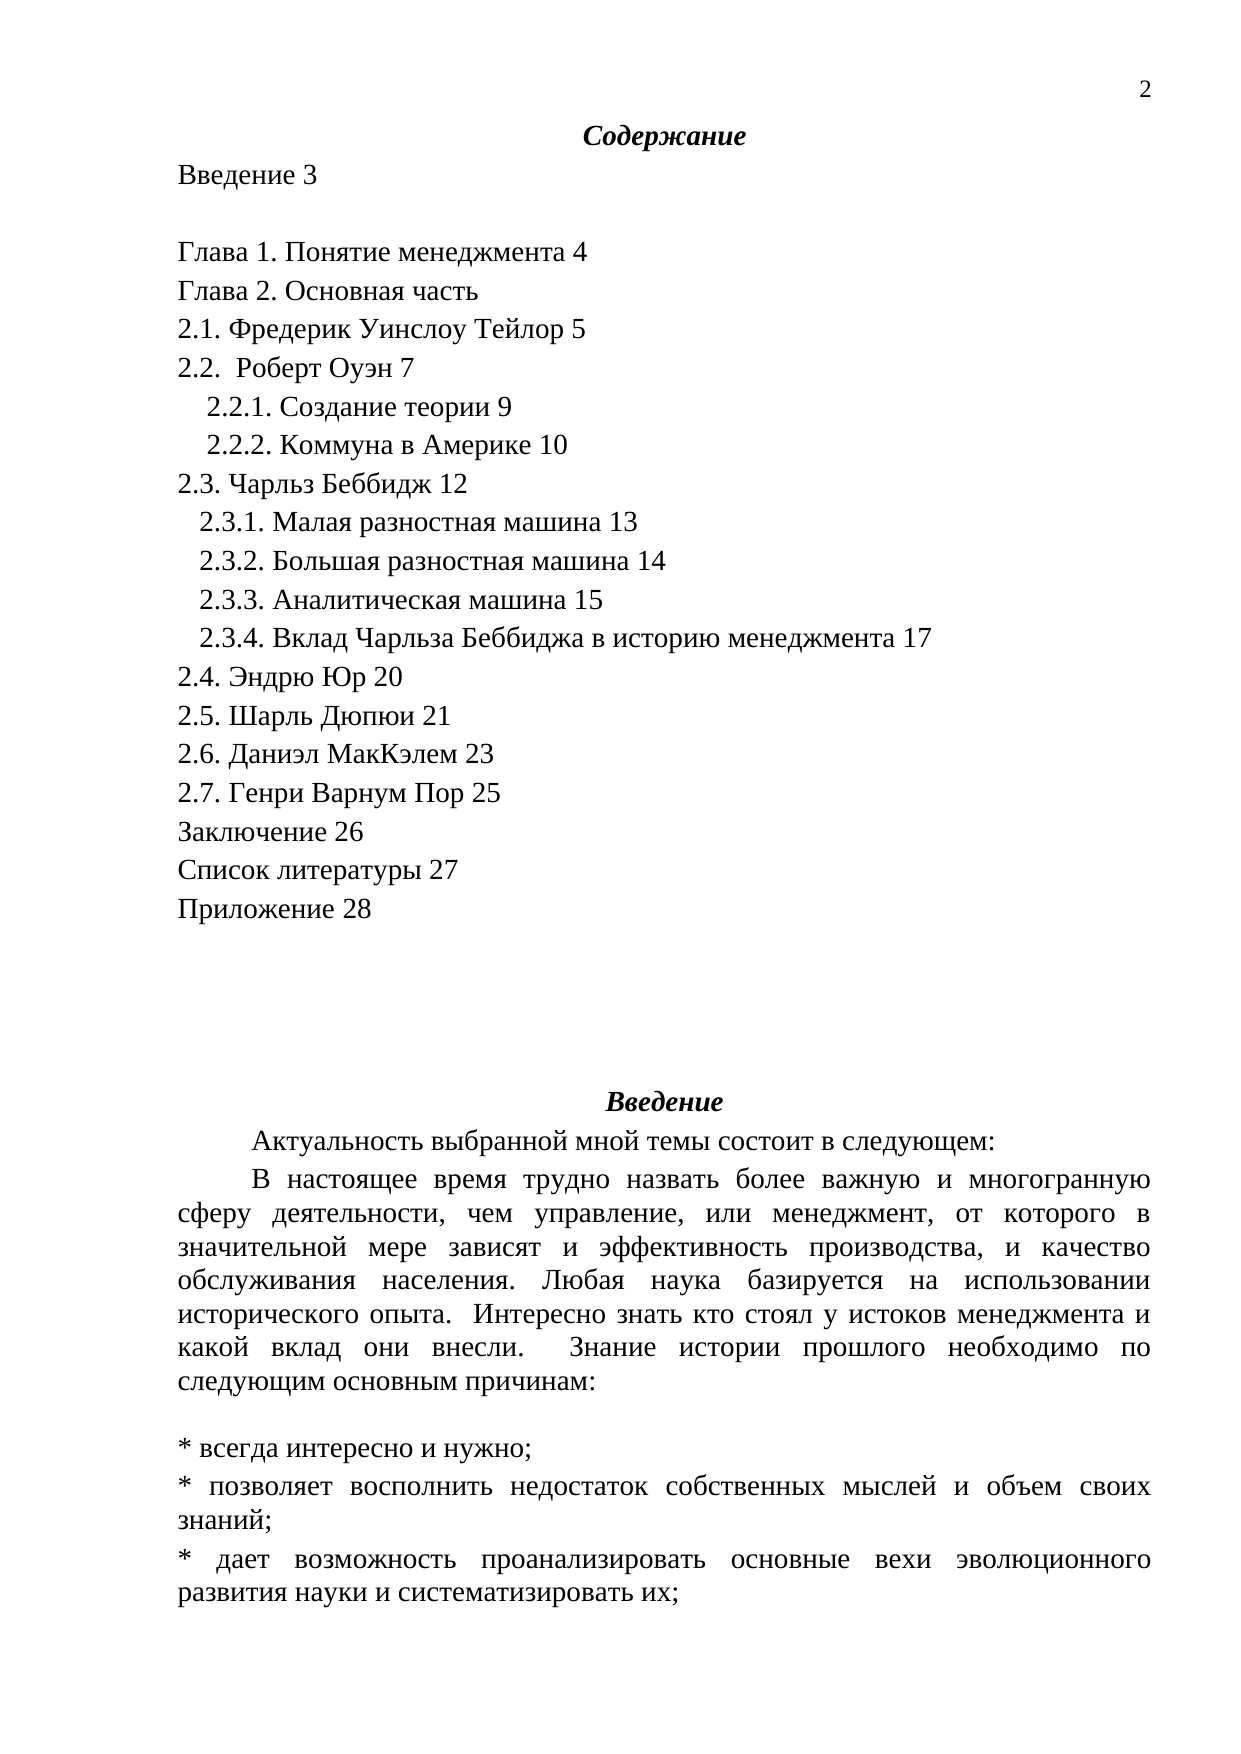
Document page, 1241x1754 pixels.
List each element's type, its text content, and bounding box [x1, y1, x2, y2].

text 2.3.4. Вклад Чарльза Беббиджа в историю менеджмента 17 [177, 621, 1152, 654]
text 2.2.2. Коммуна в Америке 10 [177, 427, 1152, 461]
text Список литературы 27 [177, 852, 1152, 886]
text 2.6. Даниэл МакКэлем 23 [177, 736, 1152, 770]
text В настоящее время трудно назвать более важную и многогранную сферу деятельности, чем управление, или менеджмент, от которого в значительной мере зависят и эффективность производства, и качество обслуживания населения. Любая наука базируется на использовании исторического опыта. Интересно знать кто стоял у истоков менеджмента и какой вклад они внесли. Знание истории прошлого необходимо по следующим основным причинам: [177, 1162, 1152, 1396]
text 2.3.3. Аналитическая машина 15 [177, 582, 1152, 615]
subtitle Содержание [177, 118, 1152, 152]
text Глава 2. Основная часть [177, 273, 1152, 306]
text 2.1. Фредерик Уинслоу Тейлор 5 [177, 311, 1152, 345]
text 2.3.2. Большая разностная машина 14 [177, 543, 1152, 577]
text 2.2.1. Создание теории 9 [177, 389, 1152, 422]
text Введение 3 [177, 157, 1152, 190]
text 2.4. Эндрю Юр 20 [177, 659, 1152, 693]
text 2.7. Генри Варнум Пор 25 [177, 775, 1152, 809]
subtitle Введение [177, 1084, 1152, 1118]
text 2.3.1. Малая разностная машина 13 [177, 504, 1152, 538]
subtitle * дает возможность проанализировать основные вехи эволюционного развития науки и систематизировать их; [177, 1541, 1152, 1608]
subtitle Актуальность выбранной мной темы состоит в следующем: [177, 1123, 1152, 1156]
text Заключение 26 [177, 814, 1152, 847]
text 2.5. Шарль Дюпюи 21 [177, 698, 1152, 731]
subtitle * позволяет восполнить недостаток собственных мыслей и объем своих знаний; [177, 1468, 1152, 1536]
text * всегда интересно и нужно; [177, 1430, 1152, 1463]
text 2.2. Роберт Оуэн 7 [177, 350, 1152, 383]
text 2.3. Чарльз Беббидж 12 [177, 466, 1152, 499]
text Глава 1. Понятие менеджмента 4 [177, 234, 1152, 268]
text Приложение 28 [177, 891, 1152, 924]
